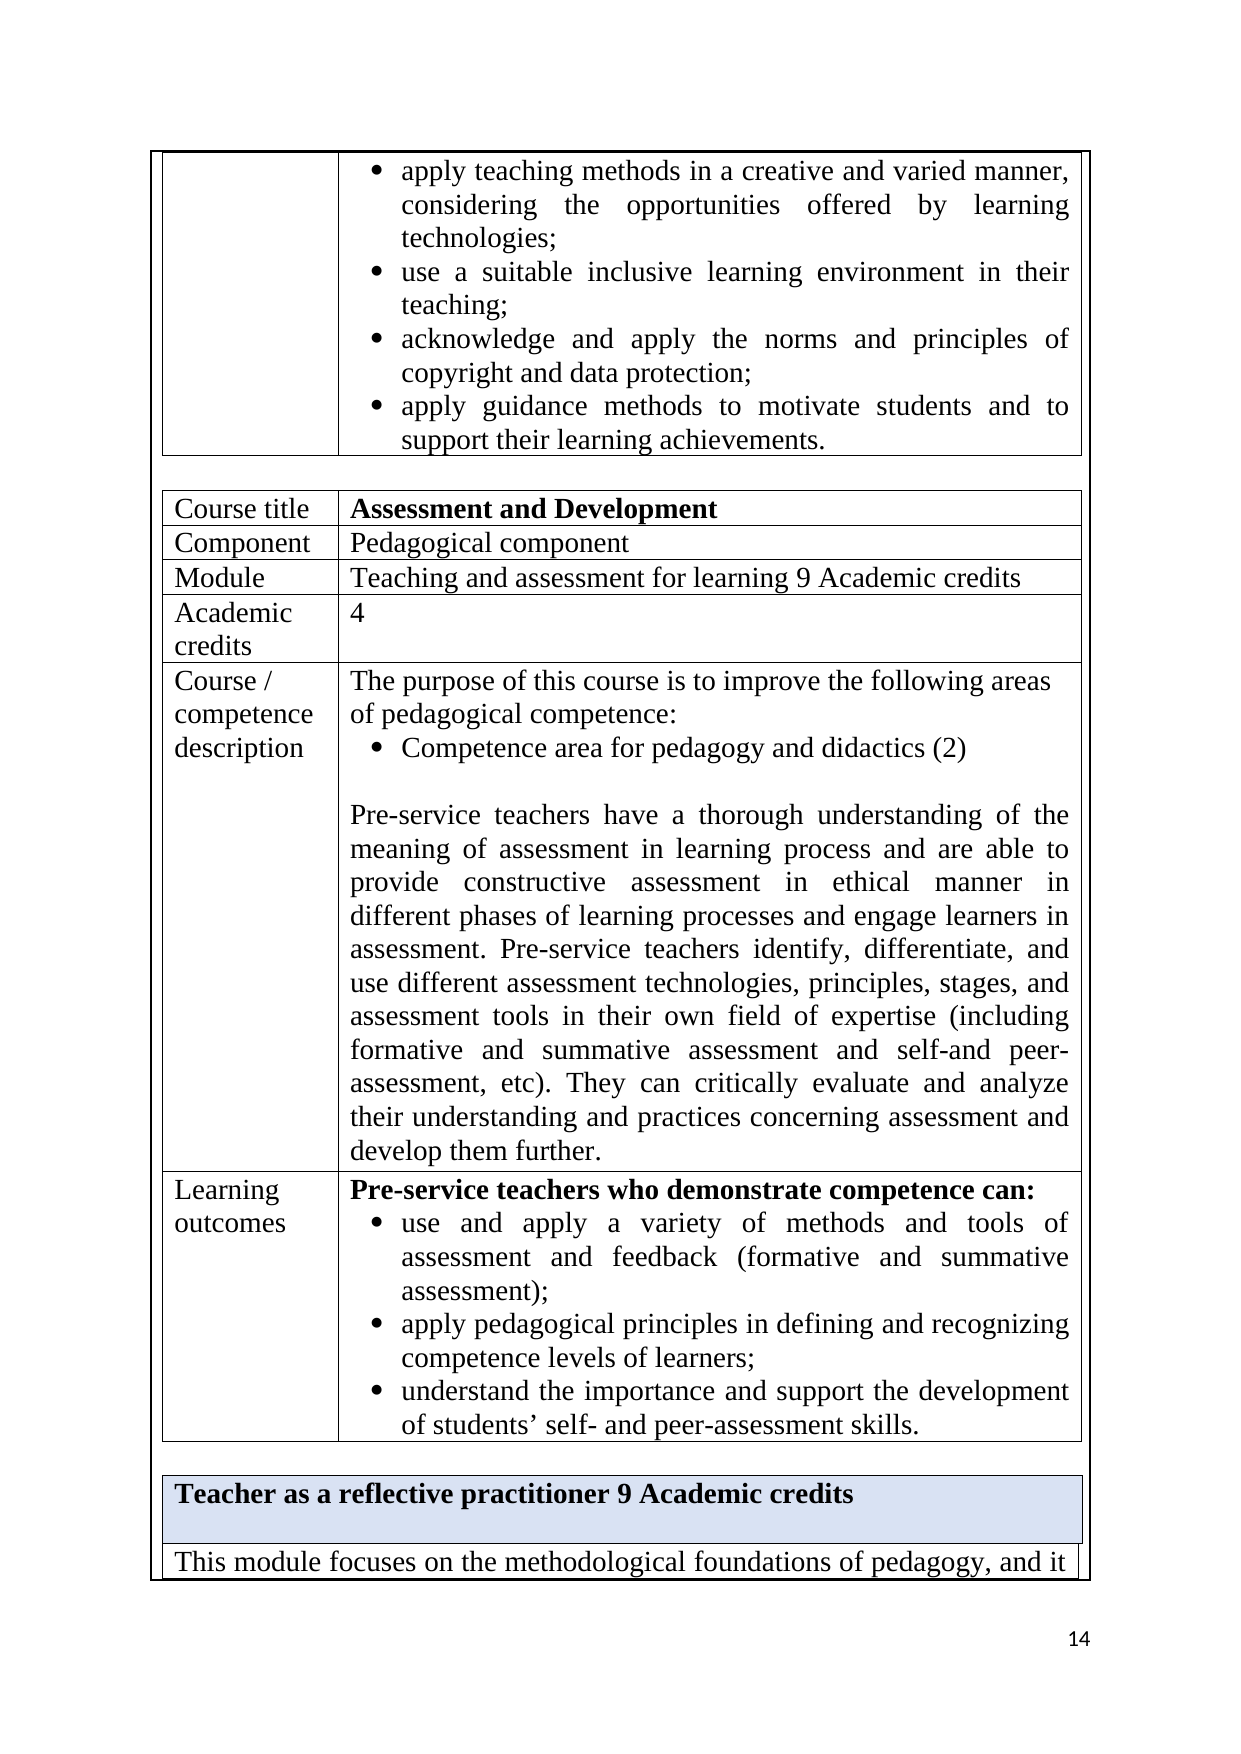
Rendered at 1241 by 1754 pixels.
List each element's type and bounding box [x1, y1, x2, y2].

table_cell [152, 152, 1089, 1579]
